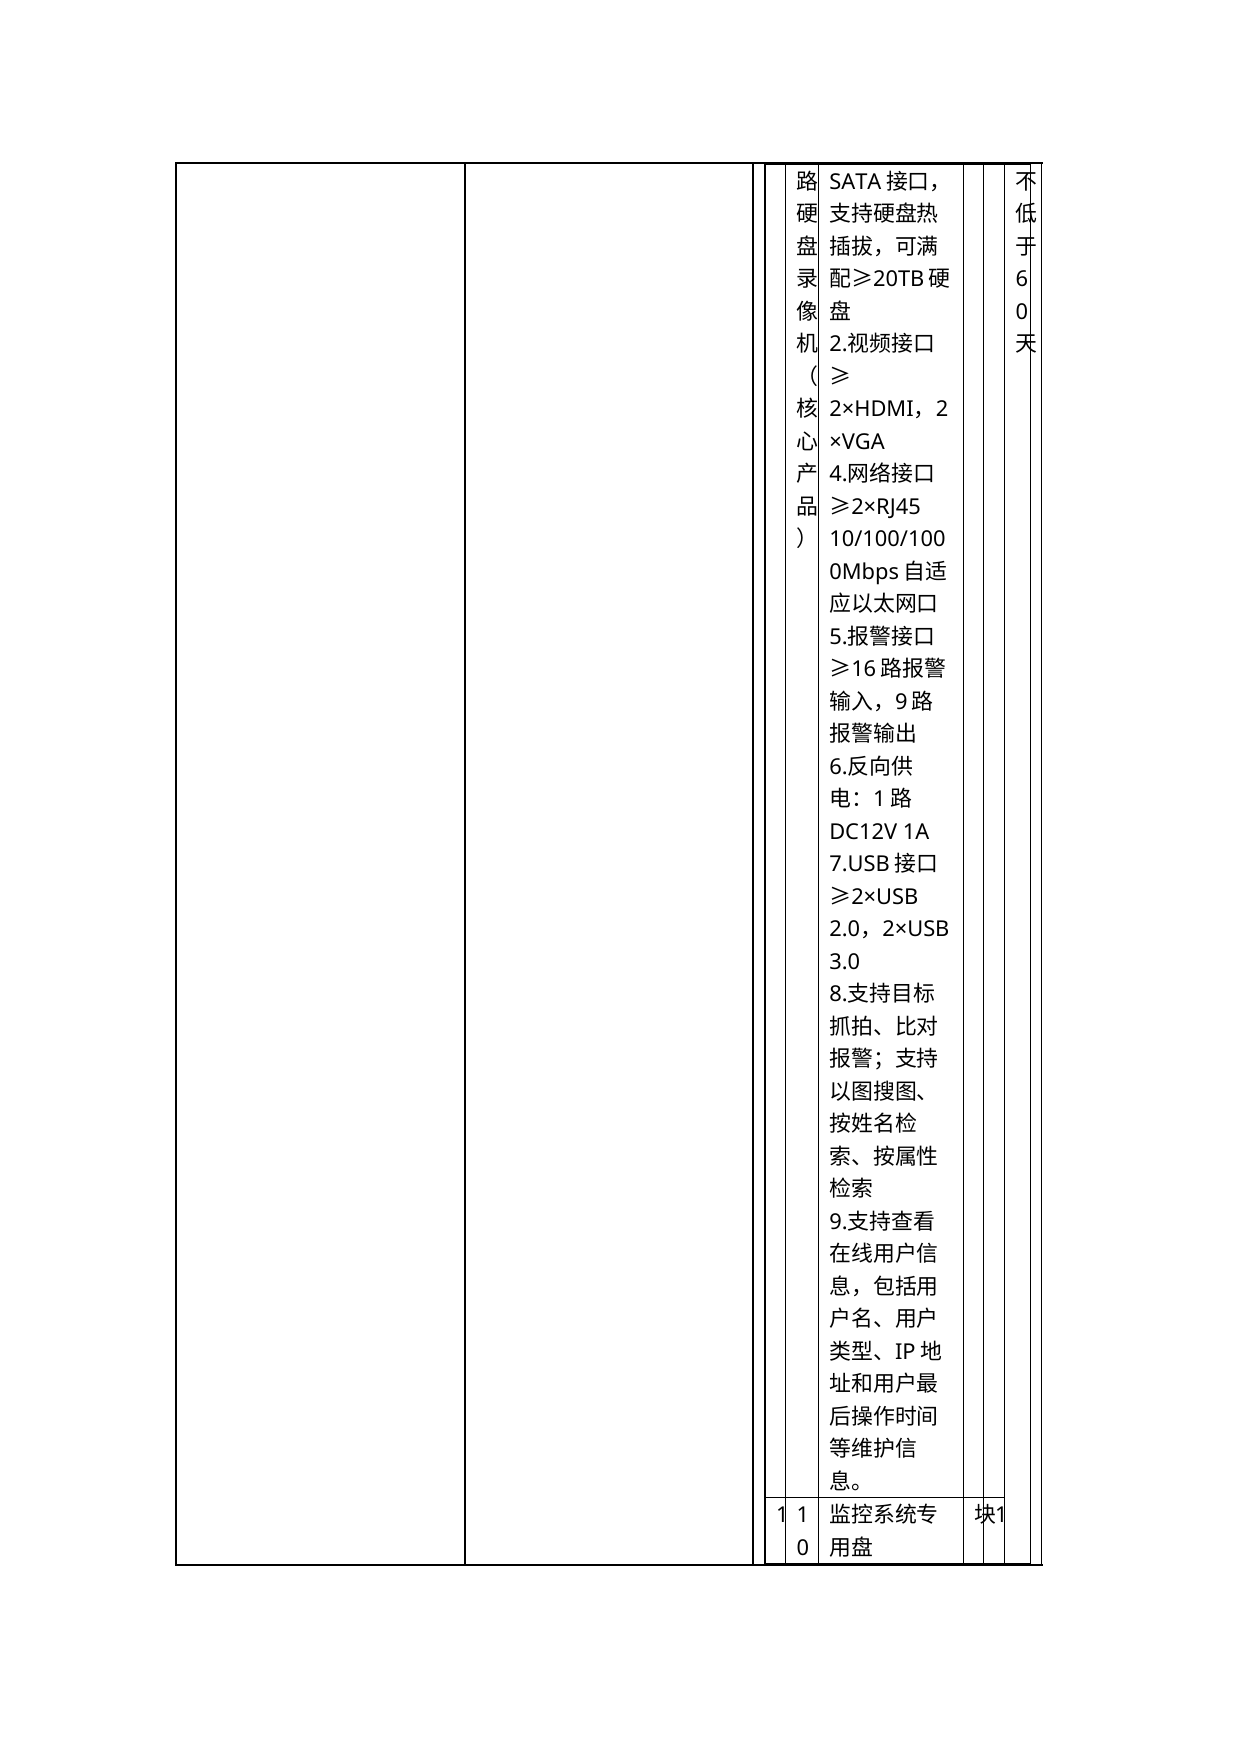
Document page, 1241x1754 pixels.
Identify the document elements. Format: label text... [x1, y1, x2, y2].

table_cell [819, 165, 963, 1497]
table_cell [786, 1498, 818, 1563]
table_cell 1 [177, 164, 464, 1564]
table_cell [786, 165, 818, 1497]
table_cell [964, 1498, 983, 1563]
table_cell [1031, 164, 1041, 1564]
table_cell [766, 1498, 785, 1563]
table_cell [964, 165, 983, 1497]
table_cell [754, 164, 764, 1564]
table_cell [984, 165, 1004, 1497]
table_cell [819, 1498, 963, 1563]
table_cell [466, 164, 752, 1564]
table_cell [1005, 165, 1030, 1563]
table_cell [984, 1498, 1004, 1563]
table_cell [766, 165, 785, 1497]
